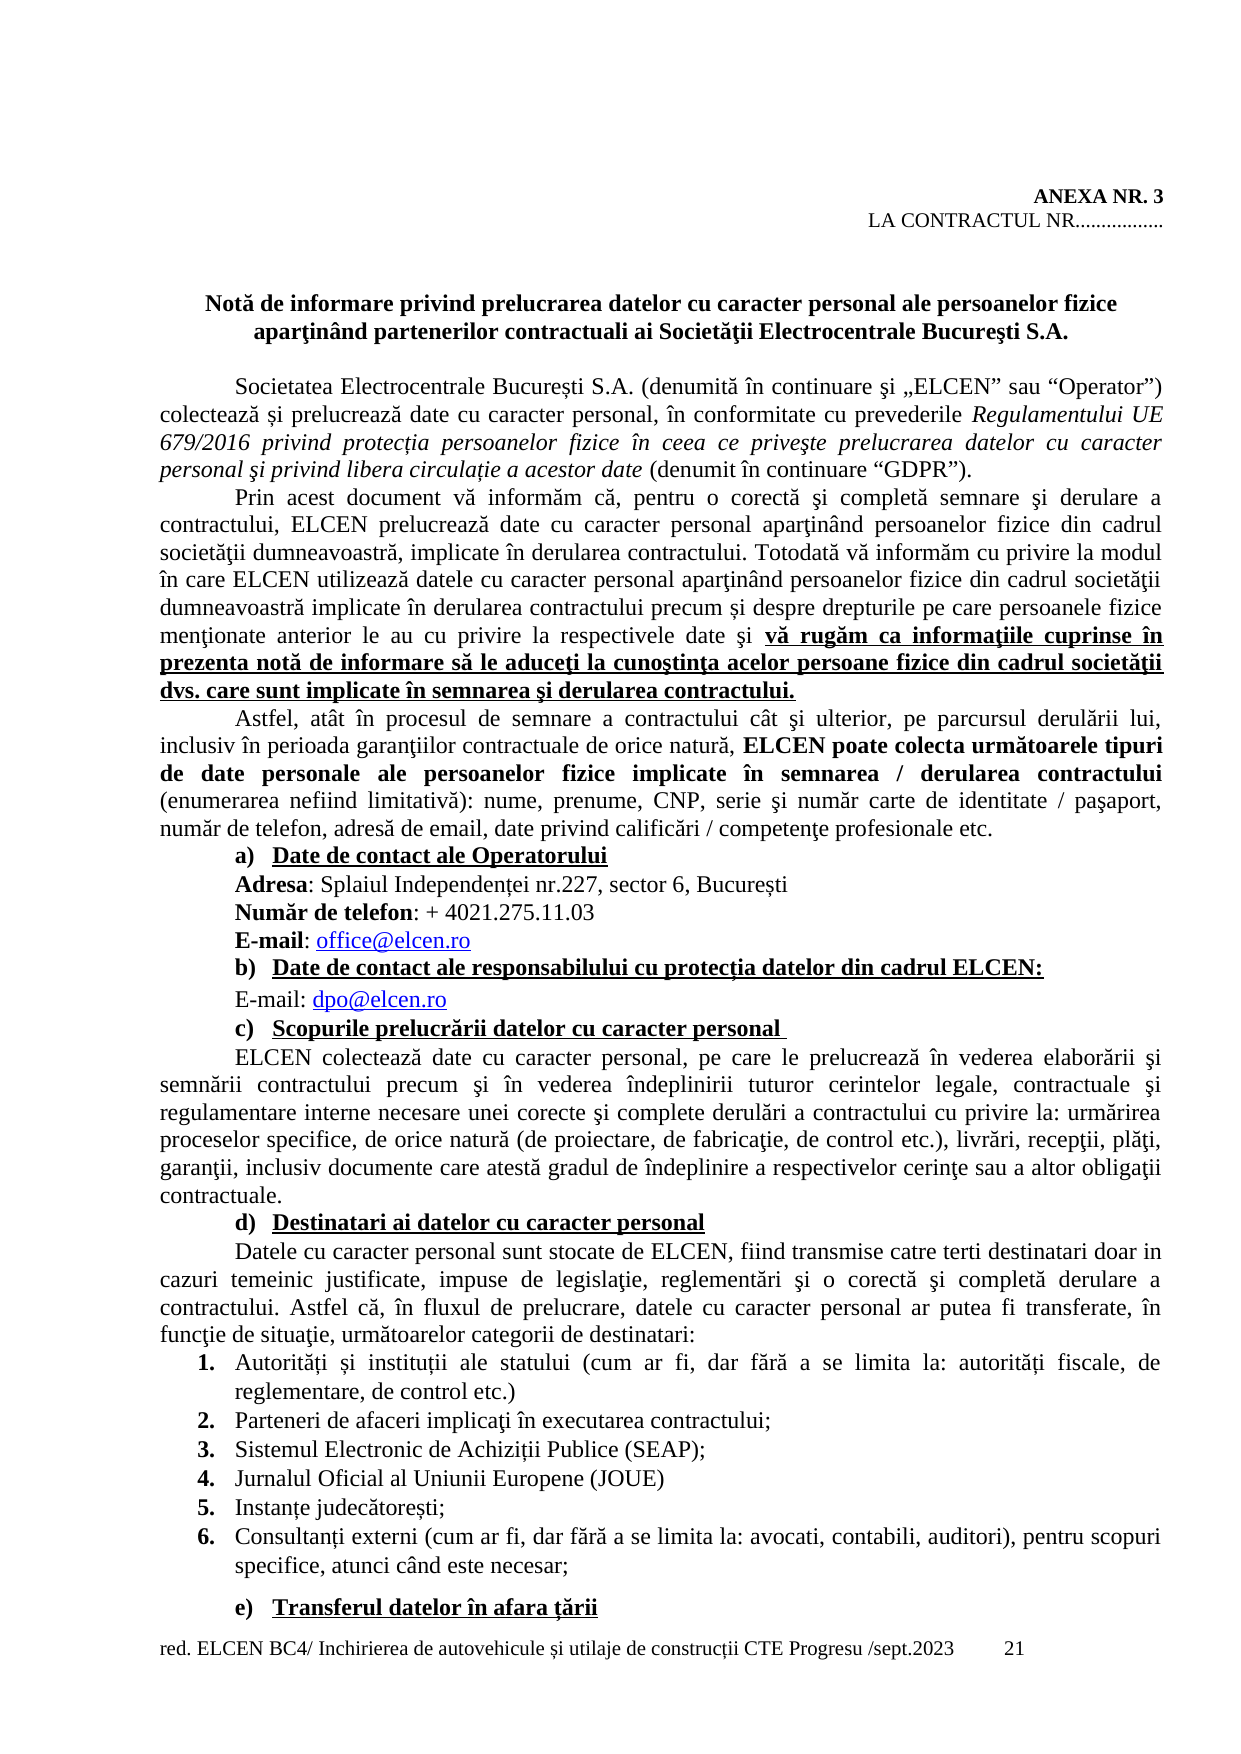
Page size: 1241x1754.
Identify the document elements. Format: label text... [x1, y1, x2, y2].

text Prin acest document vă informăm că, pentru o corectă şi completă semnare şi derulare a contractului, ELCEN prelucrează date cu caracter personal aparţinând persoanelor fizice din cadrul societăţii dumneavoastră, implicate în derularea contractului. Totodată vă informăm cu privire la modul în care ELCEN utilizează datele cu caracter personal aparţinând persoanelor fizice din cadrul societăţii dumneavoastră implicate în derularea contractului precum și despre drepturile pe care persoanele fizice menţionate anterior le au cu privire la respectivele date şi vă rugăm ca informaţiile cuprinse în prezenta notă de informare să le aduceţi la cunoştinţa acelor persoane fizice din cadrul societăţii dvs. care sunt implicate în semnarea şi derularea contractului. [159, 483, 1163, 672]
list Scopurile prelucrării datelor cu caracter personal [234, 1013, 1163, 1041]
text Adresa: Splaiul Independenței nr.227, sector 6, București [159, 871, 1163, 898]
text Datele cu caracter personal sunt stocate de ELCEN, fiind transmise catre terti destinatari doar in cazuri temeinic justificate, impuse de legislaţie, reglementări şi o corectă şi completă derulare a contractului. Astfel că, în fluxul de prelucrare, datele cu caracter personal ar putea fi transferate, în funcţie de situaţie, următoarelor categorii de destinatari: [159, 1237, 1163, 1348]
text Notă de informare privind prelucrarea datelor cu caracter personal ale persoanelor fizice aparţinând partenerilor contractuali ai Societăţii Electrocentrale Bucureşti S.A. [159, 289, 1163, 345]
text Astfel, atât în procesul de semnare a contractului cât şi ulterior, pe parcursul derulării lui, inclusiv în perioada garanţiilor contractuale de orice natură, ELCEN poate colecta următoarele tipuri de date personale ale persoanelor fizice implicate în semnarea / derularea contractului (enumerarea nefiind limitativă): nume, prenume, CNP, serie şi număr carte de identitate / paşaport, număr de telefon, adresă de email, date privind calificări / competenţe profesionale etc. [159, 703, 1163, 842]
list Autorități și instituții ale statului (cum ar fi, dar fără a se limita la: autorități fiscale, de reglementare, de control etc.) [197, 1348, 1163, 1404]
list Date de contact ale Operatorului [234, 842, 1163, 869]
list Sistemul Electronic de Achiziții Publice (SEAP); [197, 1434, 1163, 1462]
list Transferul datelor în afara țării [234, 1593, 1163, 1621]
list Jurnalul Oficial al Uniunii Europene (JOUE) [197, 1464, 1163, 1491]
text ELCEN colectează date cu caracter personal, pe care le prelucrează în vederea elaborării şi semnării contractului precum şi în vederea îndeplinirii tuturor cerintelor legale, contractuale şi regulamentare interne necesare unei corecte şi complete derulări a contractului cu privire la: urmărirea proceselor specifice, de orice natură (de proiectare, de fabricaţie, de control etc.), livrări, recepţii, plăţi, garanţii, inclusiv documente care atestă gradul de îndeplinire a respectivelor cerinţe sau a altor obligaţii contractuale. [159, 1043, 1163, 1208]
list Instanțe judecătorești; [197, 1493, 1163, 1521]
text Societatea Electrocentrale București S.A. (denumită în continuare şi „ELCEN” sau “Operator”) colectează și prelucrează date cu caracter personal, în conformitate cu prevederile Regulamentului UE 679/2016 privind protecția persoanelor fizice în ceea ce priveşte prelucrarea datelor cu caracter personal şi privind libera circulație a acestor date (denumit în continuare “GDPR”). [159, 372, 1163, 483]
list Consultanți externi (cum ar fi, dar fără a se limita la: avocati, contabili, auditori), pentru scopuri specifice, atunci când este necesar; [197, 1522, 1163, 1579]
text ANEXA NR. 3 [159, 184, 1163, 208]
text E-mail: dpo@elcen.ro [159, 985, 1163, 1013]
list Date de contact ale responsabilului cu protecția datelor din cadrul ELCEN: [234, 953, 1229, 981]
list Destinatari ai datelor cu caracter personal [234, 1208, 1163, 1236]
list Parteneri de afaceri implicaţi în executarea contractului; [197, 1406, 1163, 1433]
text E-mail: office@elcen.ro [159, 926, 1163, 953]
text LA CONTRACTUL NR................. [159, 208, 1163, 232]
text Număr de telefon: + 4021.275.11.03 [159, 898, 1163, 926]
